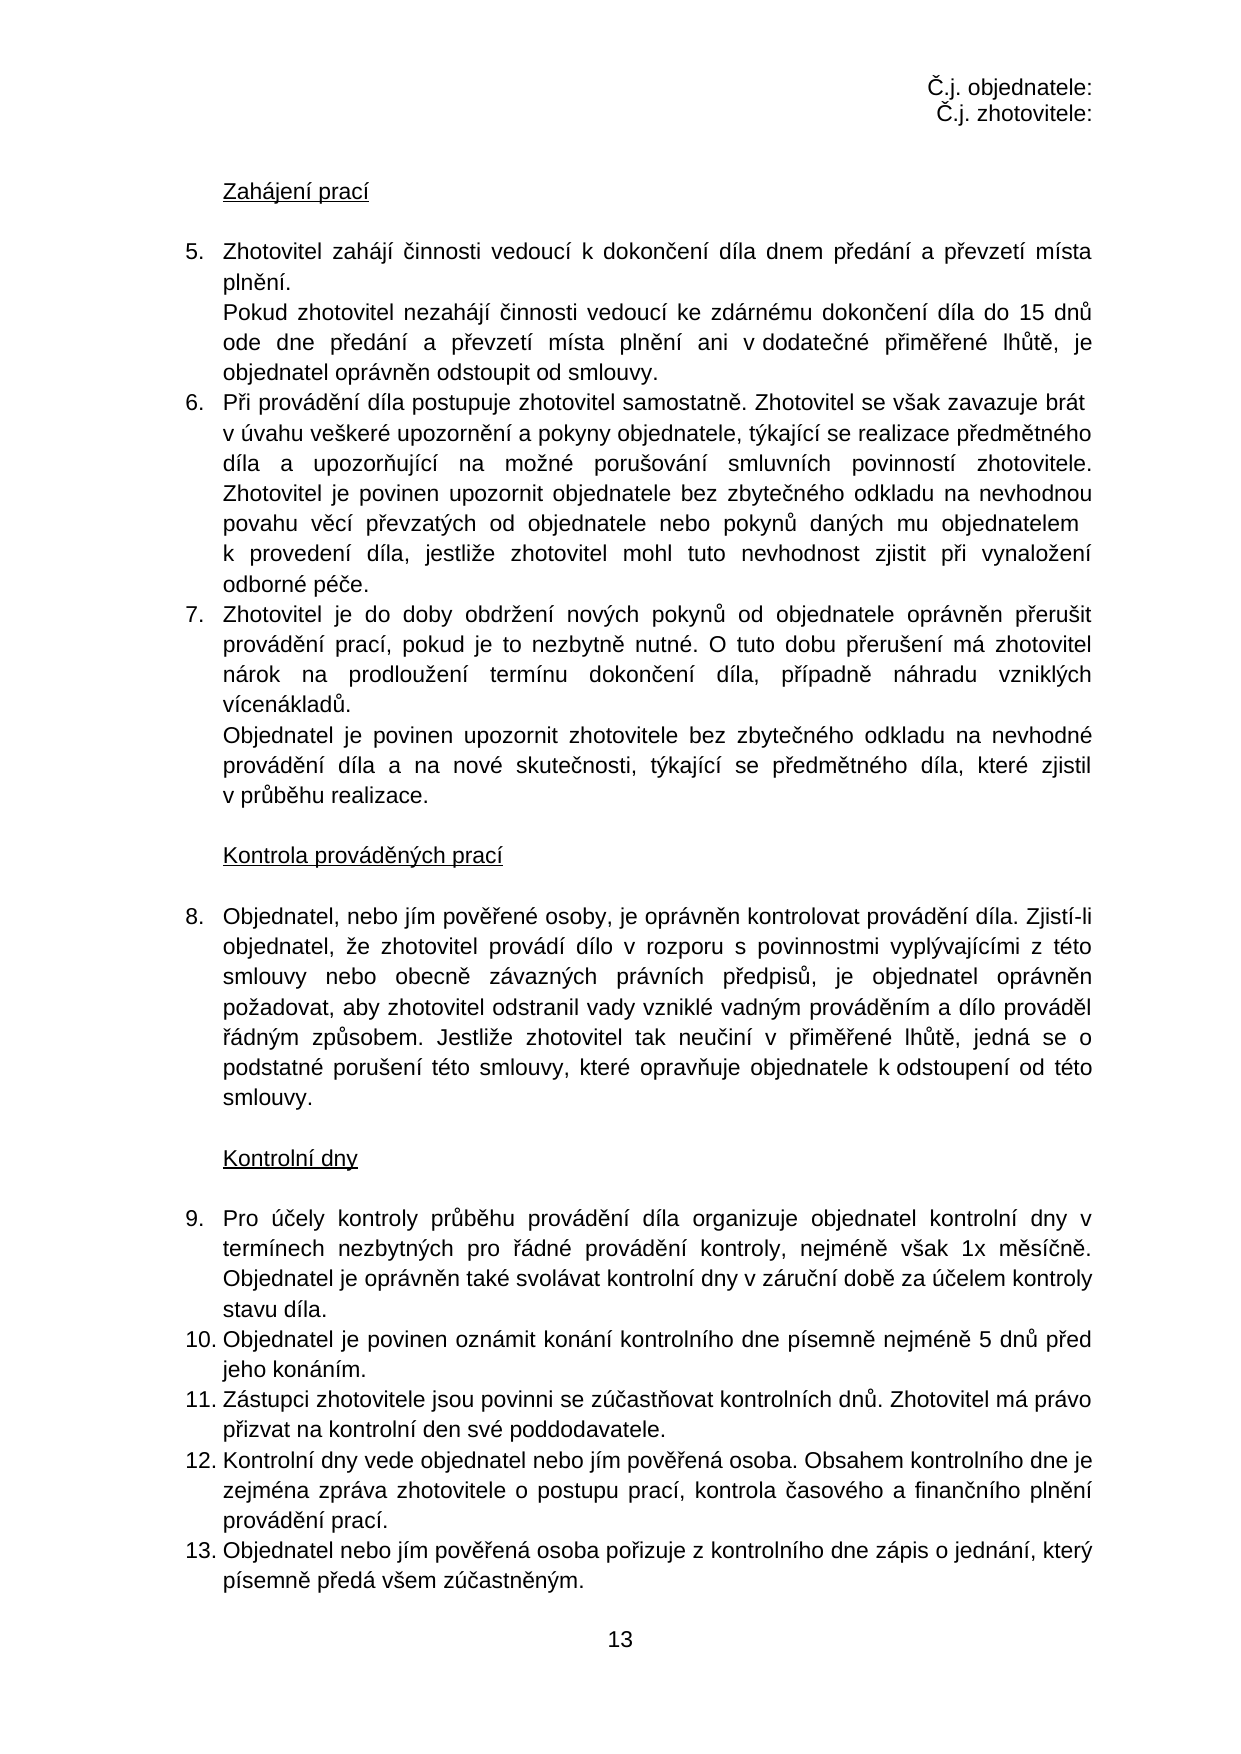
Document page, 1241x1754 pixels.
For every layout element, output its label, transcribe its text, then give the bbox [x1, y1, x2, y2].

list Objednatel je povinen oznámit konání kontrolního dne písemně nejméně 5 dnů před jeho konáním. [185, 1326, 1093, 1382]
list Při provádění díla postupuje zhotovitel samostatně. Zhotovitel se však zavazuje brát v úvahu veškeré upozornění a pokyny objednatele, týkající se realizace předmětného díla a upozorňující na možné porušování smluvních povinností zhotovitele. Zhotovitel je povinen upozornit objednatele bez zbytečného odkladu na nevhodnou povahu věcí převzatých od objednatele nebo pokynů daných mu objednatelem k provedení díla, jestliže zhotovitel mohl tuto nevhodnost zjistit při vynaložení odborné péče. [185, 389, 1093, 597]
list Zahájení prací [223, 178, 1093, 204]
list Zhotovitel zahájí činnosti vedoucí k dokončení díla dnem předání a převzetí místa plnění. Pokud zhotovitel nezahájí činnosti vedoucí ke zdárnému dokončení díla do 15 dnů ode dne předání a převzetí místa plnění ani v dodatečné přiměřené lhůtě, je objednatel oprávněn odstoupit od smlouvy. [185, 238, 1093, 385]
list Kontrola prováděných prací [223, 812, 1093, 869]
list Objednatel nebo jím pověřená osoba pořizuje z kontrolního dne zápis o jednání, který písemně předá všem zúčastněným. [185, 1537, 1093, 1594]
list Kontrolní dny [223, 1114, 1093, 1171]
list Kontrolní dny vede objednatel nebo jím pověřená osoba. Obsahem kontrolního dne je zejména zpráva zhotovitele o postupu prací, kontrola časového a finančního plnění provádění prací. [185, 1447, 1093, 1533]
list Objednatel, nebo jím pověřené osoby, je oprávněn kontrolovat provádění díla. Zjistí-li objednatel, že zhotovitel provádí dílo v rozporu s povinnostmi vyplývajícími z této smlouvy nebo obecně závazných právních předpisů, je objednatel oprávněn požadovat, aby zhotovitel odstranil vady vzniklé vadným prováděním a dílo prováděl řádným způsobem. Jestliže zhotovitel tak neučiní v přiměřené lhůtě, jedná se o podstatné porušení této smlouvy, které opravňuje objednatele k odstoupení od této smlouvy. [185, 903, 1093, 1110]
list Zástupci zhotovitele jsou povinni se zúčastňovat kontrolních dnů. Zhotovitel má právo přizvat na kontrolní den své poddodavatele. [185, 1386, 1093, 1443]
list Zhotovitel je do doby obdržení nových pokynů od objednatele oprávněn přerušit provádění prací, pokud je to nezbytně nutné. O tuto dobu přerušení má zhotovitel nárok na prodloužení termínu dokončení díla, případně náhradu vzniklých vícenákladů. Objednatel je povinen upozornit zhotovitele bez zbytečného odkladu na nevhodné provádění díla a na nové skutečnosti, týkající se předmětného díla, které zjistil v průběhu realizace. [185, 601, 1093, 808]
list Pro účely kontroly průběhu provádění díla organizuje objednatel kontrolní dny v termínech nezbytných pro řádné provádění kontroly, nejméně však 1x měsíčně. Objednatel je oprávněn také svolávat kontrolní dny v záruční době za účelem kontroly stavu díla. [185, 1205, 1093, 1322]
